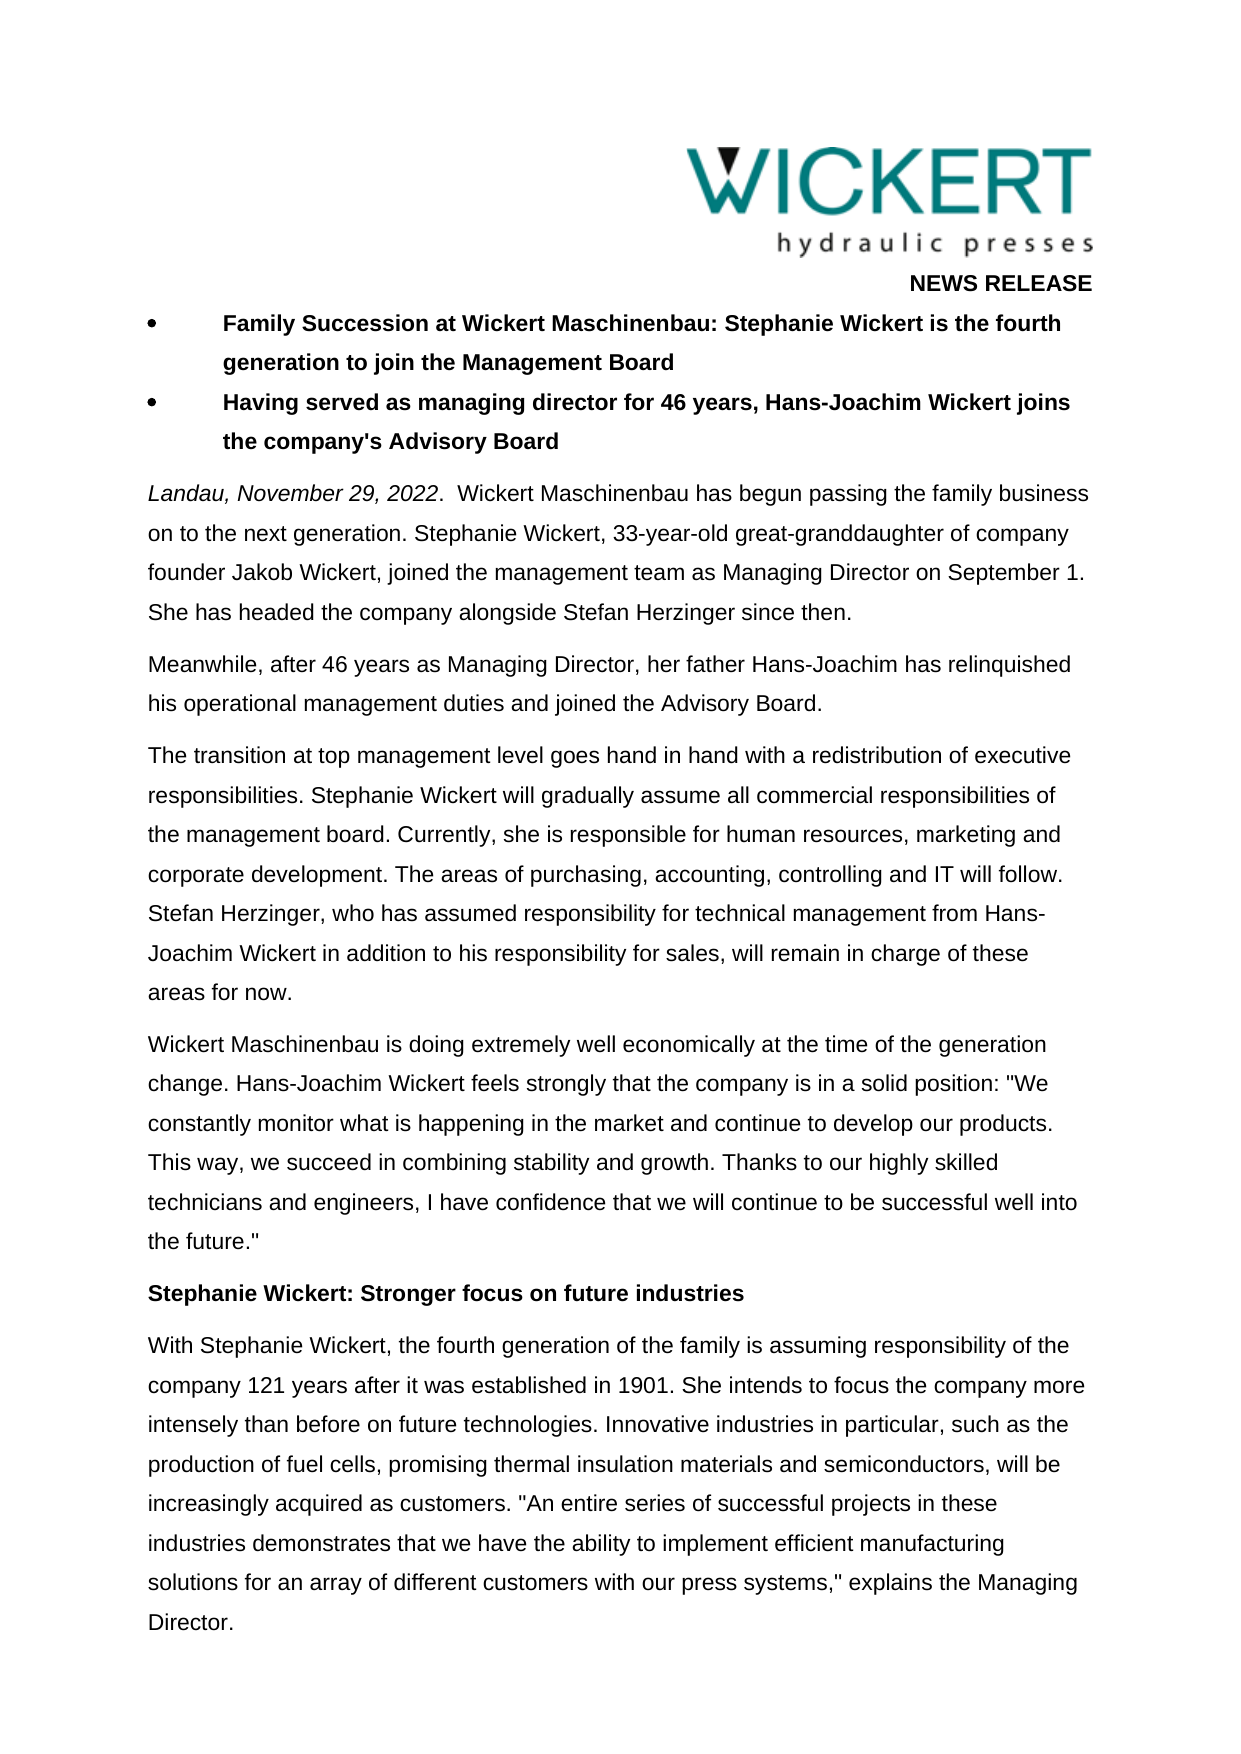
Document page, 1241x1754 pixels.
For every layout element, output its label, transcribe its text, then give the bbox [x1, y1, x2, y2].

text Wickert Maschinenbau is doing extremely well economically at the time of the generation change. Hans-Joachim Wickert feels strongly that the company is in a solid position: "We constantly monitor what is happening in the market and continue to develop our products. This way, we succeed in combining stability and growth. Thanks to our highly skilled technicians and engineers, I have confidence that we will continue to be successful well into the future." [148, 1031, 1093, 1255]
list Having served as managing director for 46 years, Hans-Joachim Wickert joins the company's Advisory Board [148, 389, 1093, 454]
text With Stephanie Wickert, the fourth generation of the family is assuming responsibility of the company 121 years after it was established in 1901. She intends to focus the company more intensely than before on future technologies. Innovative industries in particular, such as the production of fuel cells, promising thermal insulation materials and semiconductors, will be increasingly acquired as customers. "An entire series of successful projects in these industries demonstrates that we have the ability to implement efficient manufacturing solutions for an array of different customers with our press systems," explains the Managing Director. [148, 1332, 1093, 1635]
text Landau, November 29, 2022. Wickert Maschinenbau has begun passing the family business on to the next generation. Stephanie Wickert, 33-year-old great-granddaughter of company founder Jakob Wickert, joined the management team as Managing Director on September 1. She has headed the company alongside Stefan Herzinger since then. [148, 480, 1093, 625]
list Family Succession at Wickert Maschinenbau: Stephanie Wickert is the fourth generation to join the Management Board [148, 310, 1093, 376]
text NEWS RELEASE [148, 270, 1093, 297]
picture [686, 147, 1093, 258]
text The transition at top management level goes hand in hand with a redistribution of executive responsibilities. Stephanie Wickert will gradually assume all commercial responsibilities of the management board. Currently, she is responsible for human resources, marketing and corporate development. The areas of purchasing, accounting, controlling and IT will follow. Stefan Herzinger, who has assumed responsibility for technical management from Hans-Joachim Wickert in addition to his responsibility for sales, will remain in charge of these areas for now. [148, 742, 1093, 1005]
text Stephanie Wickert: Stronger focus on future industries [148, 1280, 1093, 1307]
text Meanwhile, after 46 years as Managing Director, her father Hans-Joachim has relinquished his operational management duties and joined the Advisory Board. [148, 651, 1093, 716]
